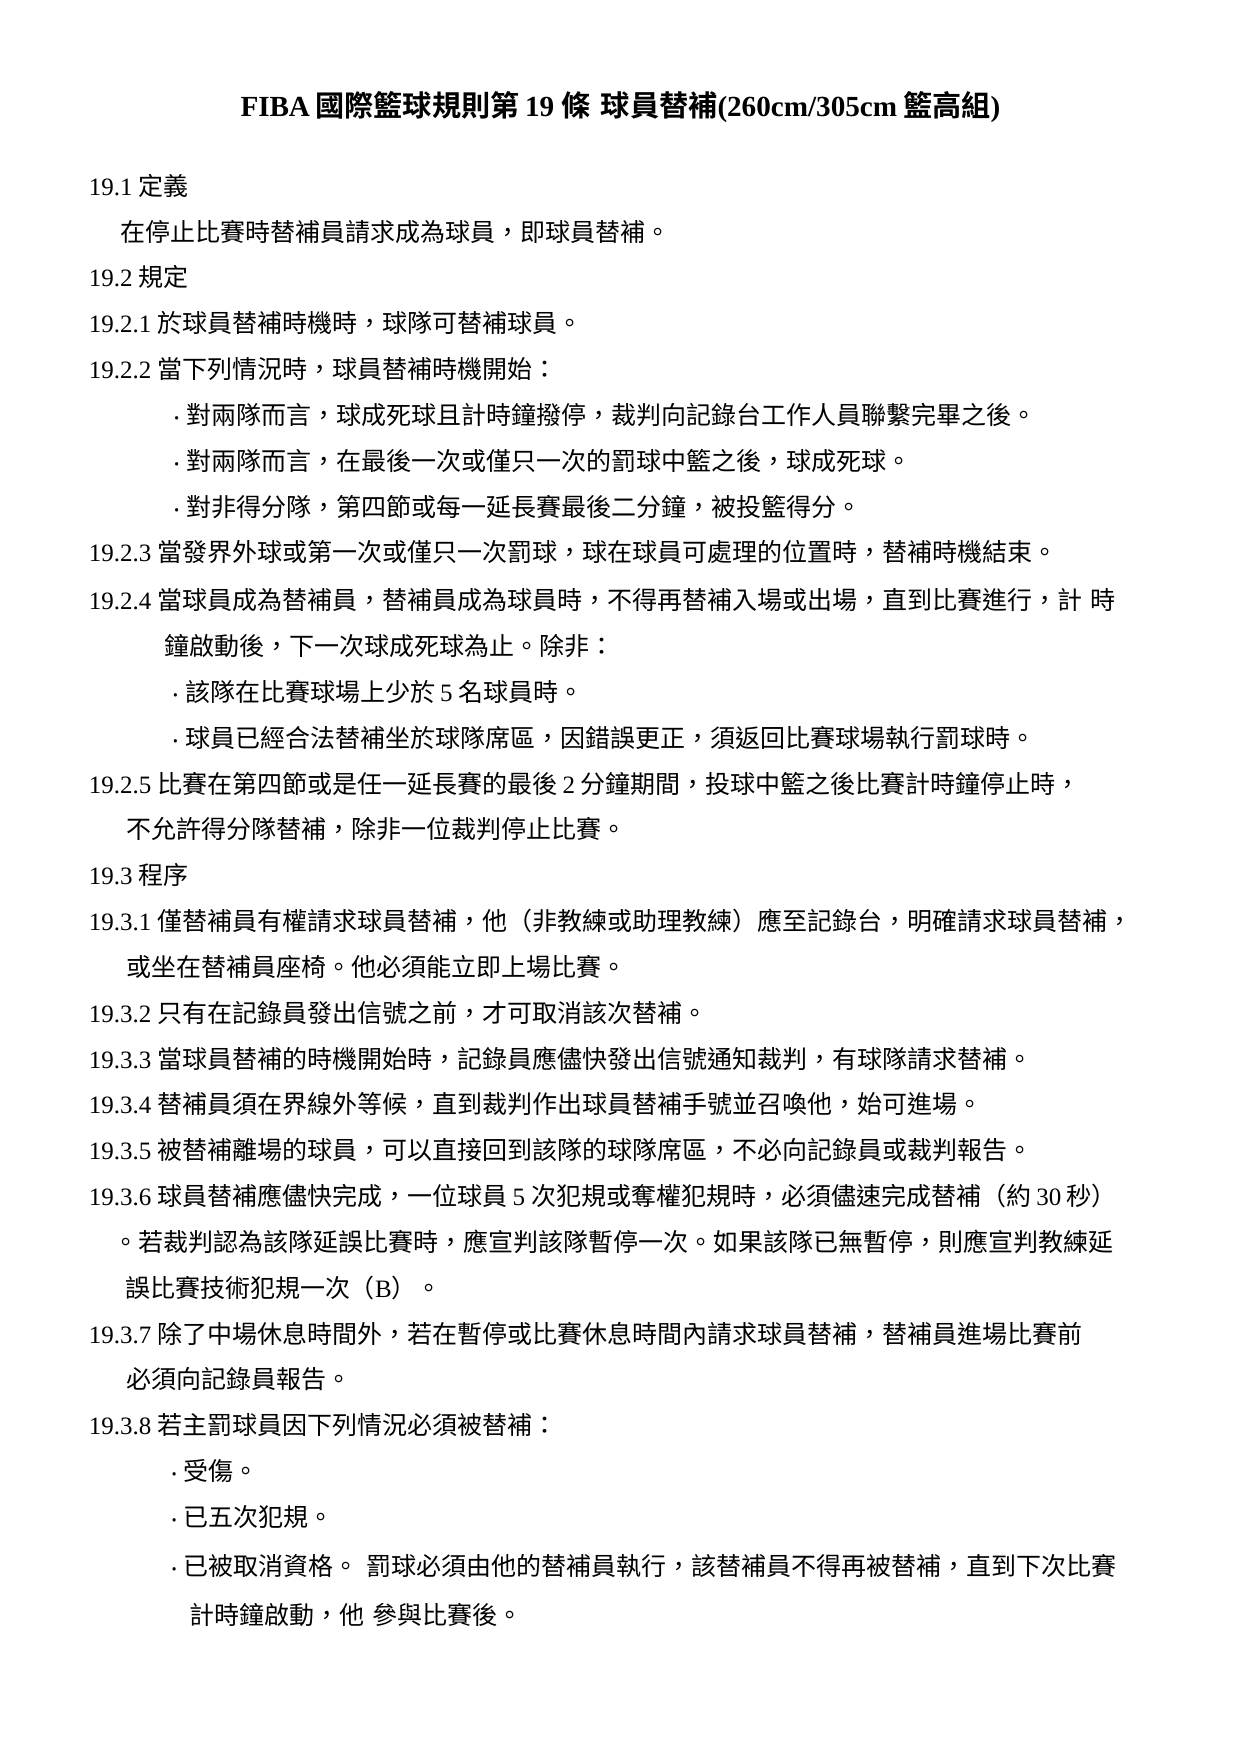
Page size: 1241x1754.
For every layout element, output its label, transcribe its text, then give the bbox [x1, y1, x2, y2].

text 19.3.1 僅替補員有權請求球員替補，他（非教練或助理教練）應至記錄台，明確請求球員替補， [89, 894, 1152, 940]
text ‧ 對兩隊而言，球成死球且計時鐘撥停，裁判向記錄台工作人員聯繫完畢之後。 [173, 388, 1152, 433]
text 必須向記錄員報告。 [89, 1352, 1152, 1398]
text 19.2.3 當發界外球或第一次或僅只一次罰球，球在球員可處理的位置時，替補時機結束。 [89, 525, 1134, 571]
text 19.3.7 除了中場休息時間外，若在暫停或比賽休息時間內請求球員替補，替補員進場比賽前 [89, 1306, 1152, 1352]
text 19.3.6 球員替補應儘快完成，一位球員5 次犯規或奪權犯規時，必須儘速完成替補（約30秒） [89, 1169, 1152, 1215]
text ‧ 已五次犯規。 [171, 1490, 1152, 1536]
text 19.3.3 當球員替補的時機開始時，記錄員應儘快發出信號通知裁判，有球隊請求替補。 [89, 1031, 1134, 1077]
text 不允許得分隊替補，除非一位裁判停止比賽。 [89, 802, 1152, 848]
text 19.2.5 比賽在第四節或是任一延長賽的最後2分鐘期間，投球中籃之後比賽計時鐘停止時， [89, 756, 1152, 802]
text FIBA國際籃球規則第19 條 球員替補(260cm/305cm籃高組) [89, 83, 1152, 125]
text 19.2.4 當球員成為替補員，替補員成為球員時，不得再替補入場或出場，直到比賽進行，計 時鐘啟動後，下一次球成死球為止。除非： [89, 573, 1134, 665]
text 19.3.2 只有在記錄員發出信號之前，才可取消該次替補。 [89, 986, 1134, 1031]
text 19.3.8 若主罰球員因下列情況必須被替補： [89, 1398, 1134, 1444]
text 19.2.2 當下列情況時，球員替補時機開始： [89, 342, 1134, 388]
text 19.2.1 於球員替補時機時，球隊可替補球員。 [89, 296, 1134, 342]
text 在停止比賽時替補員請求成為球員，即球員替補。 [89, 204, 1152, 250]
text 計時鐘啟動，他 參與比賽後。 [171, 1588, 1152, 1633]
text 19.3 程序 [89, 848, 1134, 894]
text 。若裁判認為該隊延誤比賽時，應宣判該隊暫停一次。如果該隊已無暫停，則應宣判教練延 [89, 1215, 1152, 1261]
text ‧ 該隊在比賽球場上少於5 名球員時。 [172, 665, 1152, 711]
text 19.3.5 被替補離場的球員，可以直接回到該隊的球隊席區，不必向記錄員或裁判報告。 [89, 1123, 1134, 1169]
text 19.2 規定 [89, 250, 1152, 296]
text ‧ 球員已經合法替補坐於球隊席區，因錯誤更正，須返回比賽球場執行罰球時。 [172, 711, 1152, 756]
text ‧ 受傷。 [171, 1444, 1152, 1490]
text 19.1 定義 [89, 158, 1152, 204]
text ‧ 對兩隊而言，在最後一次或僅只一次的罰球中籃之後，球成死球。 [173, 433, 1152, 479]
text ‧ 已被取消資格。 罰球必須由他的替補員執行，該替補員不得再被替補，直到下次比賽 [171, 1539, 1152, 1584]
text ‧ 對非得分隊，第四節或每一延長賽最後二分鐘，被投籃得分。 [173, 479, 1152, 525]
text 誤比賽技術犯規一次（B）。 [89, 1261, 1152, 1306]
text 19.3.4 替補員須在界線外等候，直到裁判作出球員替補手號並召喚他，始可進場。 [89, 1077, 1134, 1123]
text 或坐在替補員座椅。他必須能立即上場比賽。 [89, 940, 1152, 986]
